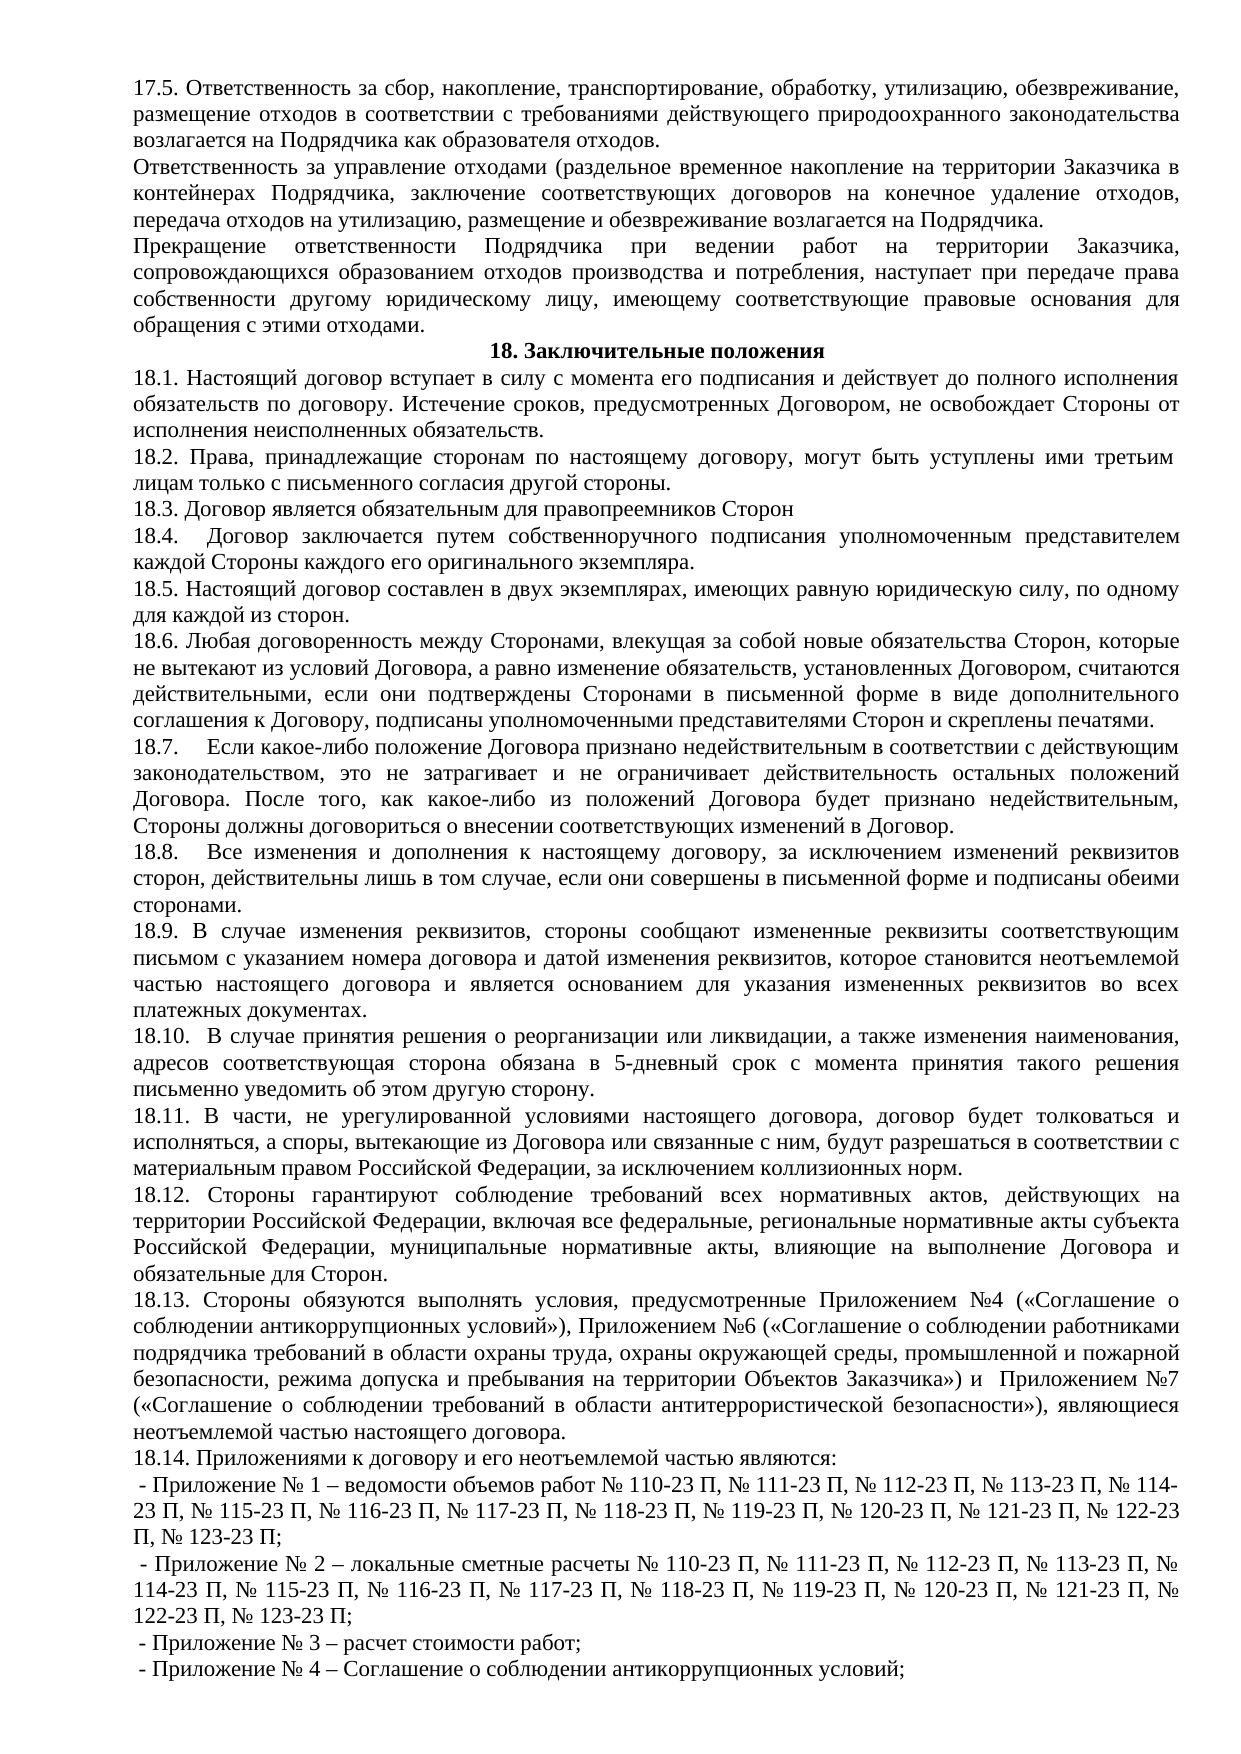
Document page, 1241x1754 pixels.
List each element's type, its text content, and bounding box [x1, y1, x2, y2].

text - Приложение № 3 – расчет стоимости работ; [133, 1629, 1181, 1655]
text 18.2. Права, принадлежащие сторонам по настоящему договору, могут быть уступлены ими третьим лицам только с письменного согласия другой стороны. [133, 443, 1175, 496]
text 18.6. Любая договоренность между Сторонами, влекущая за собой новые обязательства Сторон, которые не вытекают из условий Договора, а равно изменение обязательств, установленных Договором, считаются действительными, если они подтверждены Сторонами в письменной форме в виде дополнительного соглашения к Договору, подписаны уполномоченными представителями Сторон и скреплены печатями. [133, 627, 1181, 733]
text 18. Заключительные положения [133, 337, 1181, 364]
text 18.13. Стороны обязуются выполнять условия, предусмотренные Приложением №4 («Соглашение о соблюдении антикоррупционных условий»), Приложением №6 («Соглашение о соблюдении работниками подрядчика требований в области охраны труда, охраны окружающей среды, промышленной и пожарной безопасности, режима допуска и пребывания на территории Объектов Заказчика») и Приложением №7 («Соглашение о соблюдении требований в области антитеррористической безопасности»), являющиеся неотъемлемой частью настоящего договора. [133, 1286, 1181, 1444]
text Прекращение ответственности Подрядчика при ведении работ на территории Заказчика, сопровождающихся образованием отходов производства и потребления, наступает при передаче права собственности другому юридическому лицу, имеющему соответствующие правовые основания для обращения с этими отходами. [133, 232, 1181, 337]
text Ответственность за управление отходами (раздельное временное накопление на территории Заказчика в контейнерах Подрядчика, заключение соответствующих договоров на конечное удаление отходов, передача отходов на утилизацию, размещение и обезвреживание возлагается на Подрядчика. [133, 153, 1181, 232]
text 18.11. В части, не урегулированной условиями настоящего договора, договор будет толковаться и исполняться, а споры, вытекающие из Договора или связанные с ним, будут разрешаться в соответствии с материальным правом Российской Федерации, за исключением коллизионных норм. [133, 1102, 1181, 1181]
text 18.9. В случае изменения реквизитов, стороны сообщают измененные реквизиты соответствующим письмом с указанием номера договора и датой изменения реквизитов, которое становится неотъемлемой частью настоящего договора и является основанием для указания измененных реквизитов во всех платежных документах. [133, 917, 1181, 1023]
text 18.3. Договор является обязательным для правопреемников Сторон [133, 496, 1175, 522]
text 18.7. Если какое-либо положение Договора признано недействительным в соответствии с действующим законодательством, это не затрагивает и не ограничивает действительность остальных положений Договора. После того, как какое-либо из положений Договора будет признано недействительным, Стороны должны договориться о внесении соответствующих изменений в Договор. [133, 733, 1181, 838]
text 18.10. В случае принятия решения о реорганизации или ликвидации, а также изменения наименования, адресов соответствующая сторона обязана в 5-дневный срок с момента принятия такого решения письменно уведомить об этом другую сторону. [133, 1023, 1181, 1102]
text - Приложение № 4 – Соглашение о соблюдении антикоррупционных условий; [133, 1655, 1181, 1681]
text - Приложение № 2 – локальные сметные расчеты № 110-23 П, № 111-23 П, № 112-23 П, № 113-23 П, № 114-23 П, № 115-23 П, № 116-23 П, № 117-23 П, № 118-23 П, № 119-23 П, № 120-23 П, № 121-23 П, № 122-23 П, № 123-23 П; [133, 1550, 1181, 1629]
text 18.12. Стороны гарантируют соблюдение требований всех нормативных актов, действующих на территории Российской Федерации, включая все федеральные, региональные нормативные акты субъекта Российской Федерации, муниципальные нормативные акты, влияющие на выполнение Договора и обязательные для Сторон. [133, 1181, 1181, 1286]
list Все изменения и дополнения к настоящему договору, за исключением изменений реквизитов сторон, действительны лишь в том случае, если они совершены в письменной форме и подписаны обеими сторонами. [133, 838, 1181, 917]
text 18.14. Приложениями к договору и его неотъемлемой частью являются: [133, 1444, 1181, 1471]
text 18.1. Настоящий договор вступает в силу с момента его подписания и действует до полного исполнения обязательств по договору. Истечение сроков, предусмотренных Договором, не освобождает Стороны от исполнения неисполненных обязательств. [133, 364, 1181, 443]
text 18.4. Договор заключается путем собственноручного подписания уполномоченным представителем каждой Стороны каждого его оригинального экземпляра. [133, 522, 1181, 574]
text - Приложение № 1 – ведомости объемов работ № 110-23 П, № 111-23 П, № 112-23 П, № 113-23 П, № 114-23 П, № 115-23 П, № 116-23 П, № 117-23 П, № 118-23 П, № 119-23 П, № 120-23 П, № 121-23 П, № 122-23 П, № 123-23 П; [133, 1471, 1181, 1550]
text 17.5. Ответственность за сбор, накопление, транспортирование, обработку, утилизацию, обезвреживание, размещение отходов в соответствии с требованиями действующего природоохранного законодательства возлагается на Подрядчика как образователя отходов. [133, 74, 1181, 153]
text 18.5. Настоящий договор составлен в двух экземплярах, имеющих равную юридическую силу, по одному для каждой из сторон. [133, 574, 1181, 627]
